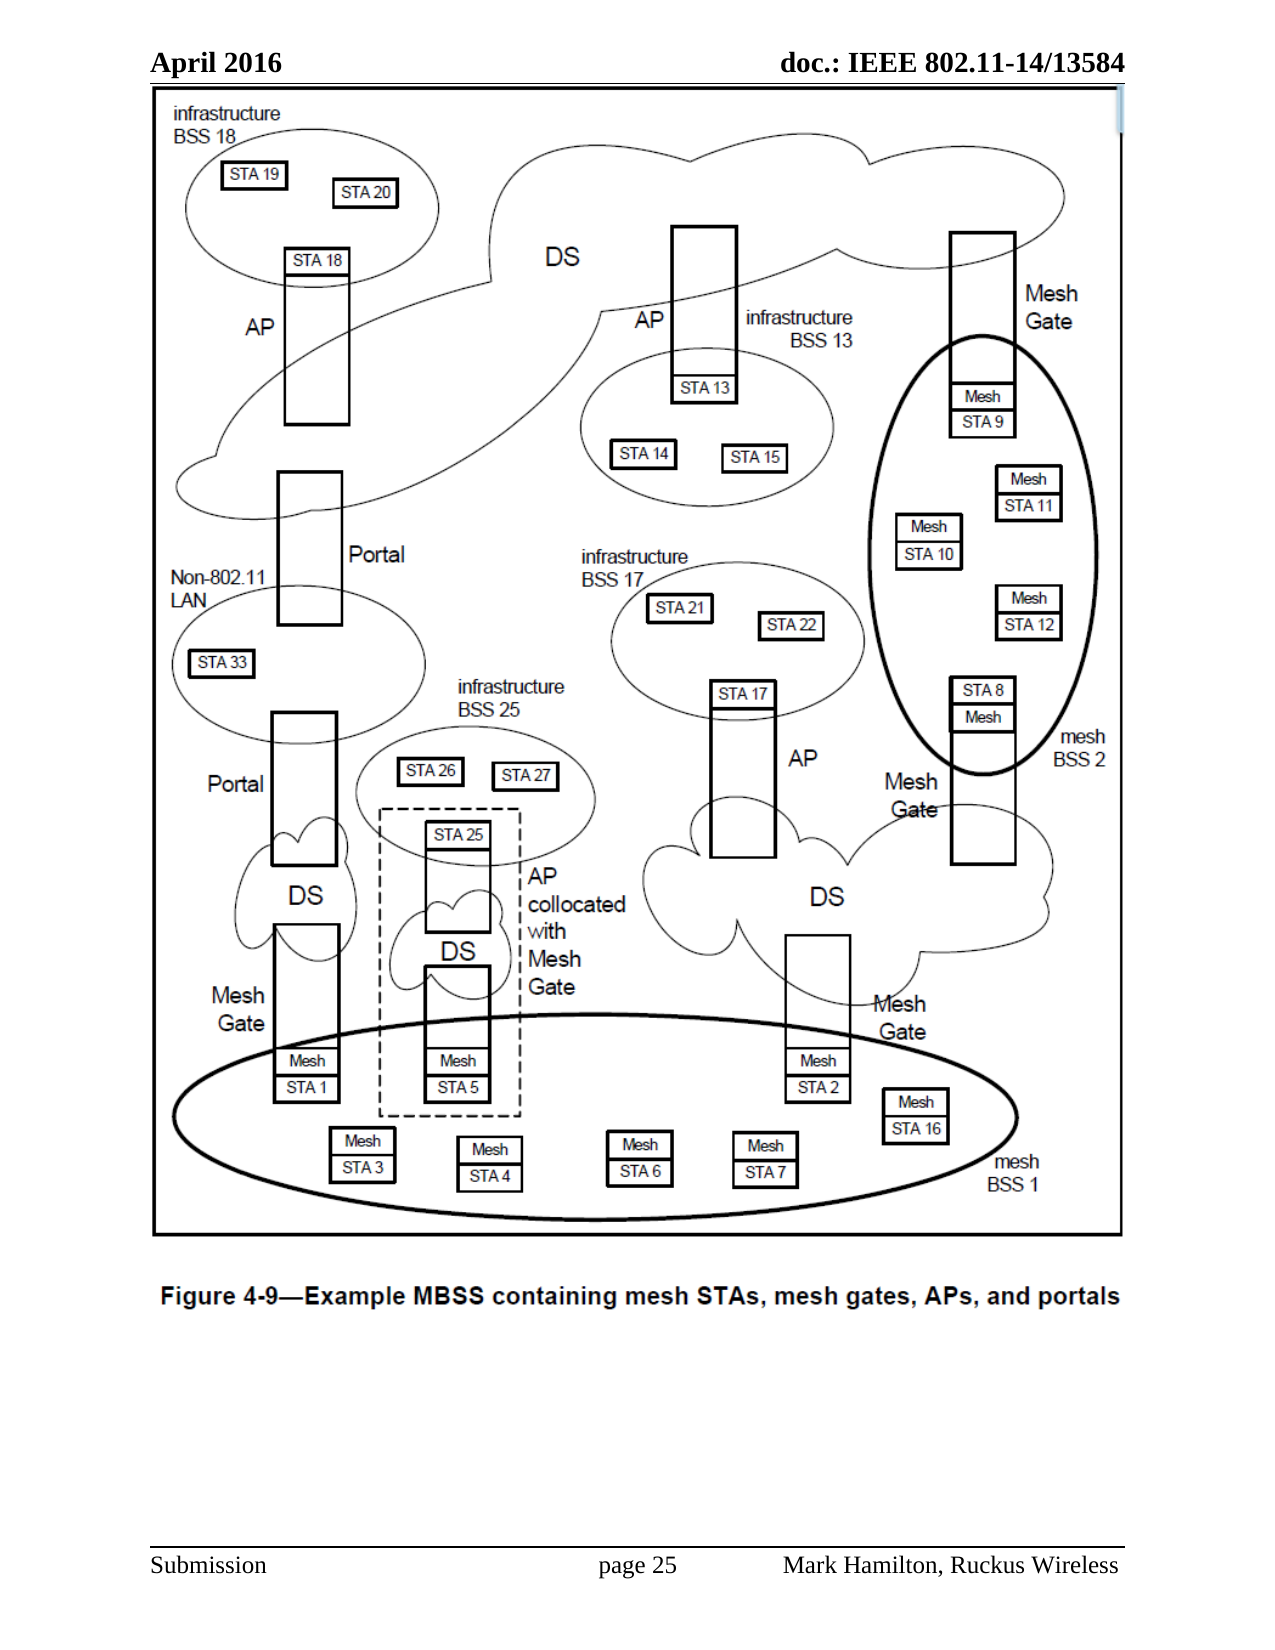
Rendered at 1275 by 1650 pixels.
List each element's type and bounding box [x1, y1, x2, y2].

picture [150, 84, 1125, 1324]
